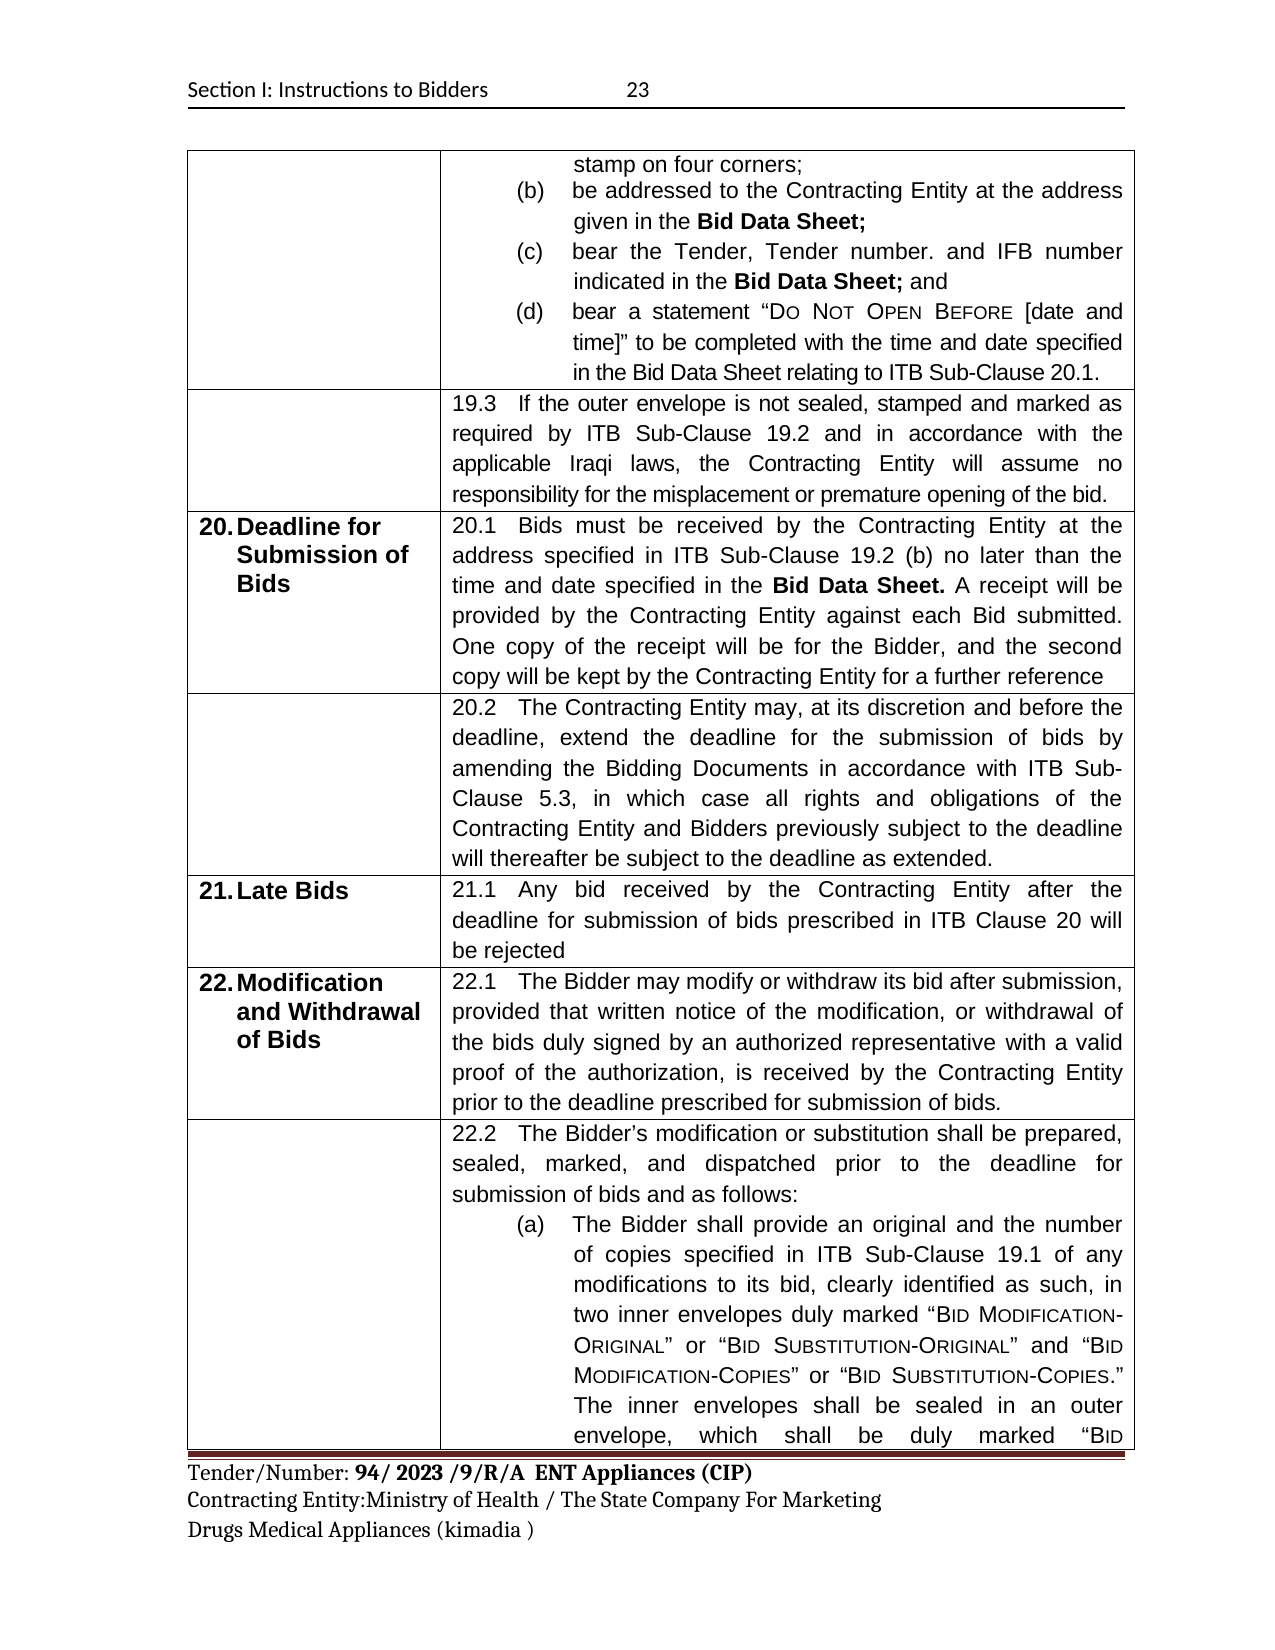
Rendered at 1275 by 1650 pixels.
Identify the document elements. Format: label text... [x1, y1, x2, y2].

table_cell 21. Late Bids [188, 876, 440, 967]
table_cell 20. Deadline for Submission of Bids [188, 512, 440, 693]
table_cell 19.3 If the outer envelope is not sealed, stamped and marked as required by ITB Sub-Clause 19.2 and in accordance with the applicable Iraqi laws, the Contracting Entity will assume no responsibility for the misplacement or premature opening of the bid. [441, 390, 1134, 511]
table_cell [188, 390, 440, 511]
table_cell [441, 151, 1134, 389]
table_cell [441, 1120, 1134, 1448]
table_cell 21.1 Any bid received by the Contracting Entity after the deadline for submission of bids prescribed in ITB Clause 20 will be rejected [441, 876, 1134, 967]
table_cell 22.1 The Bidder may modify or withdraw its bid after submission, provided that written notice of the modification, or withdrawal of the bids duly signed by an authorized representative with a valid proof of the authorization, is received by the Contracting Entity prior to the deadline prescribed for submission of bids. [441, 968, 1134, 1119]
table_cell 20.1 Bids must be received by the Contracting Entity at the address specified in ITB Sub-Clause 19.2 (b) no later than the time and date specified in the Bid Data Sheet. A receipt will be provided by the Contracting Entity against each Bid submitted. One copy of the receipt will be for the Bidder, and the second copy will be kept by the Contracting Entity for a further reference [441, 512, 1134, 693]
table_cell 20.2 The Contracting Entity may, at its discretion and before the deadline, extend the deadline for the submission of bids by amending the Bidding Documents in accordance with ITB Sub-Clause 5.3, in which case all rights and obligations of the Contracting Entity and Bidders previously subject to the deadline will thereafter be subject to the deadline as extended. [441, 694, 1134, 875]
table_cell 22. Modification and Withdrawal of Bids [188, 968, 440, 1119]
table_cell [188, 694, 440, 875]
table_cell [188, 1120, 440, 1448]
table_cell [188, 151, 440, 389]
